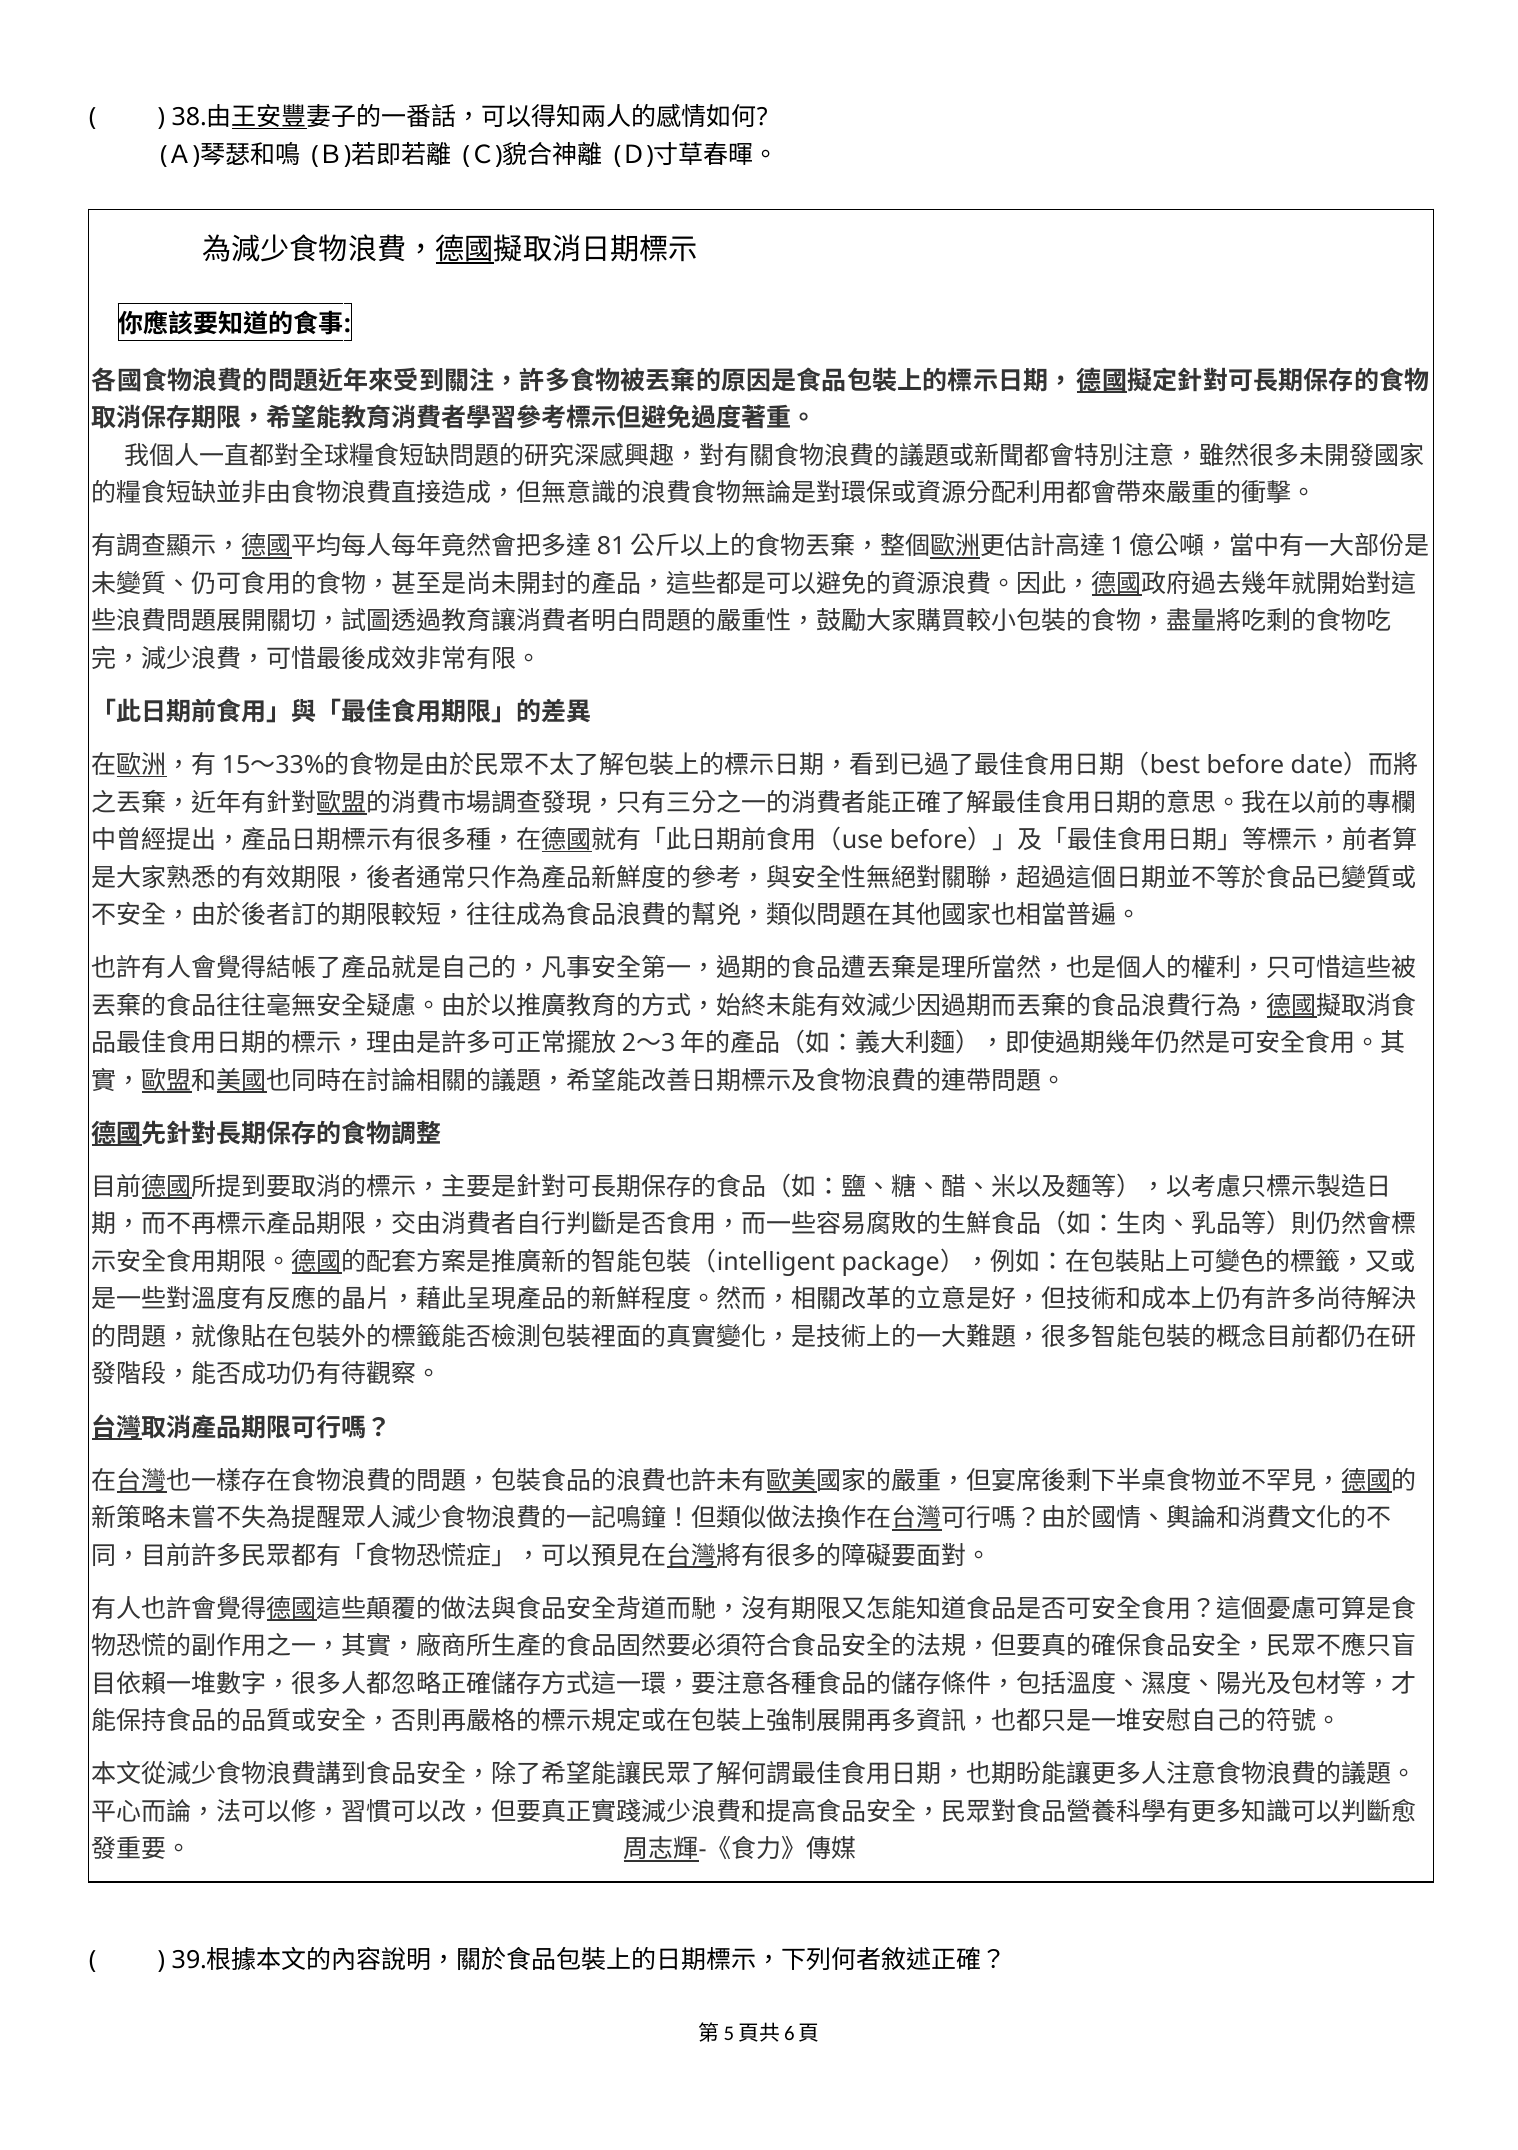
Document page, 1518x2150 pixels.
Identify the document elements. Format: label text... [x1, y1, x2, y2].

text (Ａ)琴瑟和鳴 (Ｂ)若即若離 (Ｃ)貌合神離 (Ｄ)寸草春暉。 [89, 133, 1429, 171]
text ( ) 39.根據本文的內容說明，關於食品包裝上的日期標示，下列何者敘述正確？ [89, 1939, 1429, 1976]
table_header 為減少食物浪費，德國擬取消日期標示 你應該要知道的食事: 各國食物浪費的問題近年來受到關注，許多食物被丟棄的原因是食品包裝上的標示日期，德國擬定針對可長期保存的食物取消保存期限，希望能教育消費者學習參考標示但避免過度著重。 我個人一直都對全球糧食短缺問題的研究深感興趣，對有關食物浪費的議題或新聞都會特別注意，雖然很多未開發國家的糧食短缺並非由食物浪費直接造成，但無意識的浪費食物無論是對環保或資源分配利用都會帶來嚴重的衝擊。 有調查顯示，德國平均每人每年竟然會把多達81公斤以上的食物丟棄，整個歐洲更估計高達1億公噸，當中有一大部份是未變質、仍可食用的食物，甚至是尚未開封的產品，這些都是可以避免的資源浪費。因此，德國政府過去幾年就開始對這些浪費問題展開關切，試圖透過教育讓消費者明白問題的嚴重性，鼓勵大家購買較小包裝的食物，盡量將吃剩的食物吃完，減少浪費，可惜最後成效非常有限。 「此日期前食用」與「最佳食用期限」的差異 在歐洲，有15～33%的食物是由於民眾不太了解包裝上的標示日期，看到已過了最佳食用日期（best before date）而將之丟棄，近年有針對歐盟的消費市場調查發現，只有三分之一的消費者能正確了解最佳食用日期的意思。我在以前的專欄中曾經提出，產品日期標示有很多種，在德國就有「此日期前食用（use before）」及「最佳食用日期」等標示，前者算是大家熟悉的有效期限，後者通常只作為產品新鮮度的參考，與安全性無絕對關聯，超過這個日期並不等於食品已變質或不安全，由於後者訂的期限較短，往往成為食品浪費的幫兇，類似問題在其他國家也相當普遍。 也許有人會覺得結帳了產品就是自己的，凡事安全第一，過期的食品遭丟棄是理所當然，也是個人的權利，只可惜這些被丟棄的食品往往毫無安全疑慮。由於以推廣教育的方式，始終未能有效減少因過期而丟棄的食品浪費行為，德國擬取消食品最佳食用日期的標示，理由是許多可正常擺放2～3年的產品（如：義大利麵），即使過期幾年仍然是可安全食用。其實，歐盟和美國也同時在討論相關的議題，希望能改善日期標示及食物浪費的連帶問題。 德國先針對長期保存的食物調整 目前德國所提到要取消的標示，主要是針對可長期保存的食品（如：鹽、糖、醋、米以及麵等），以考慮只標示製造日期，而不再標示產品期限，交由消費者自行判斷是否食用，而一些容易腐敗的生鮮食品（如：生肉、乳品等）則仍然會標示安全食用期限。德國的配套方案是推廣新的智能包裝（intelligent package），例如：在包裝貼上可變色的標籤，又或是一些對溫度有反應的晶片，藉此呈現產品的新鮮程度。然而，相關改革的立意是好，但技術和成本上仍有許多尚待解決的問題，就像貼在包裝外的標籤能否檢測包裝裡面的真實變化，是技術上的一大難題，很多智能包裝的概念目前都仍在研發階段，能否成功仍有待觀察。 台灣取消產品期限可行嗎？ 在台灣也一樣存在食物浪費的問題，包裝食品的浪費也許未有歐美國家的嚴重，但宴席後剩下半桌食物並不罕見，德國的新策略未嘗不失為提醒眾人減少食物浪費的一記鳴鐘！但類似做法換作在台灣可行嗎？由於國情、輿論和消費文化的不同，目前許多民眾都有「食物恐慌症」，可以預見在台灣將有很多的障礙要面對。 有人也許會覺得德國這些顛覆的做法與食品安全背道而馳，沒有期限又怎能知道食品是否可安全食用？這個憂慮可算是食物恐慌的副作用之一，其實，廠商所生產的食品固然要必須符合食品安全的法規，但要真的確保食品安全，民眾不應只盲目依賴一堆數字，很多人都忽略正確儲存方式這一環，要注意各種食品的儲存條件，包括溫度、濕度、陽光及包材等，才能保持食品的品質或安全，否則再嚴格的標示規定或在包裝上強制展開再多資訊，也都只是一堆安慰自己的符號。 本文從減少食物浪費講到食品安全，除了希望能讓民眾了解何謂最佳食用日期，也期盼能讓更多人注意食物浪費的議題。平心而論，法可以修，習慣可以改，但要真正實踐減少浪費和提高食品安全，民眾對食品營養科學有更多知識可以判斷愈發重要。 周志輝-《食力》傳媒 [89, 210, 1433, 1881]
text ( ) 38.由王安豐妻子的一番話，可以得知兩人的感情如何? [89, 96, 1429, 133]
